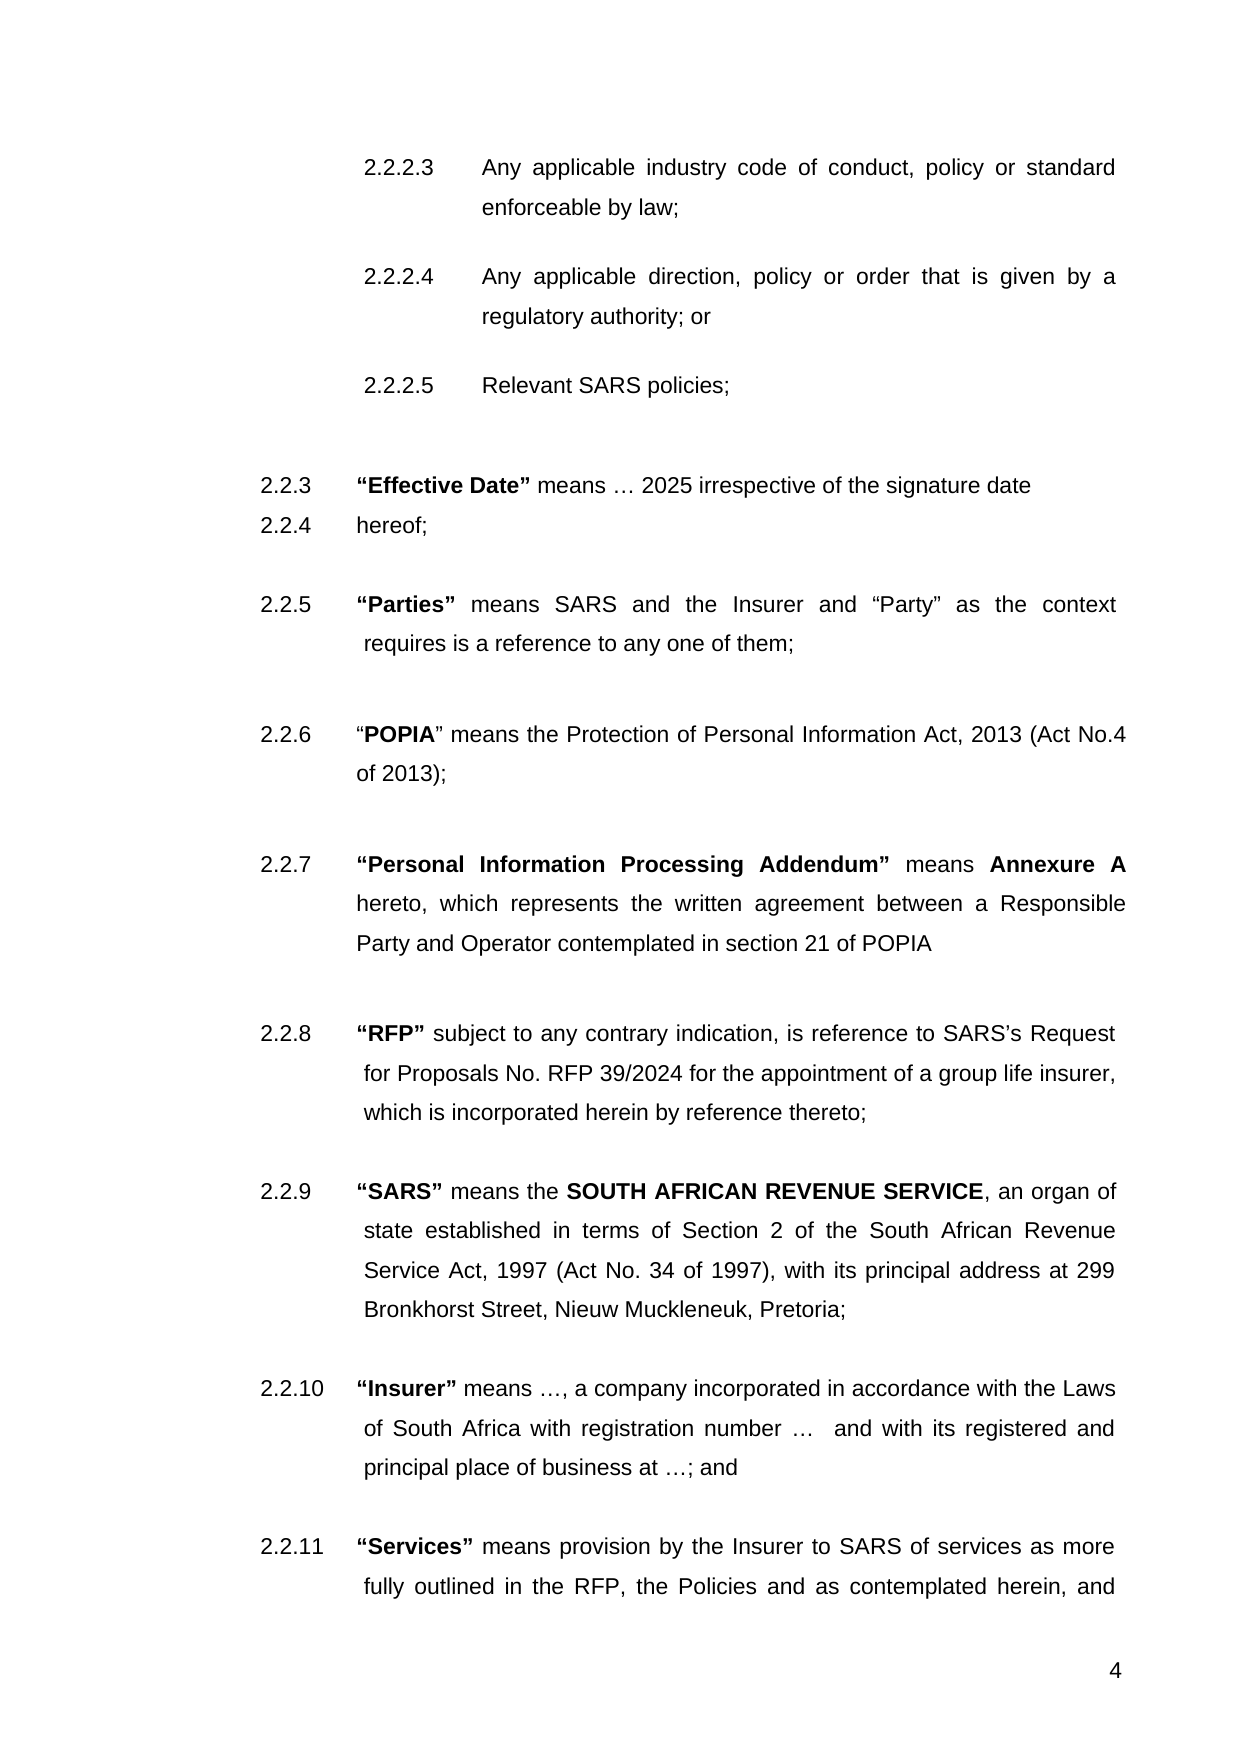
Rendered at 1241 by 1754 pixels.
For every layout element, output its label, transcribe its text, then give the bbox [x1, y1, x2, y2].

list Any applicable direction, policy or order that is given by a regulatory authority; or [363, 263, 1116, 329]
list “RFP” subject to any contrary indication, is reference to SARS’s Request for Proposals No. RFP 39/2024 for the appointment of a group life insurer, which is incorporated herein by reference thereto; [260, 1020, 1116, 1125]
list “POPIA” means the Protection of Personal Information Act, 2013 (Act No.4 of 2013); [260, 721, 1127, 786]
list “Effective Date” means … 2025 irrespective of the signature date [260, 472, 1116, 498]
list “Insurer” means …, a company incorporated in accordance with the Laws of South Africa with registration number … and with its registered and principal place of business at …; and [260, 1375, 1116, 1481]
list “SARS” means the SOUTH AFRICAN REVENUE SERVICE, an organ of state established in terms of Section 2 of the South African Revenue Service Act, 1997 (Act No. 34 of 1997), with its principal address at 299 Bronkhorst Street, Nieuw Muckleneuk, Pretoria; [260, 1178, 1116, 1323]
list hereof; [260, 512, 1116, 538]
list Any applicable industry code of conduct, policy or standard enforceable by law; [363, 154, 1116, 220]
list “Personal Information Processing Addendum” means Annexure A hereto, which represents the written agreement between a Responsible Party and Operator contemplated in section 21 of POPIA [260, 851, 1127, 956]
list Relevant SARS policies; [363, 372, 1116, 399]
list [260, 1533, 1116, 1599]
list “Parties” means SARS and the Insurer and “Party” as the context requires is a reference to any one of them; [260, 591, 1116, 656]
